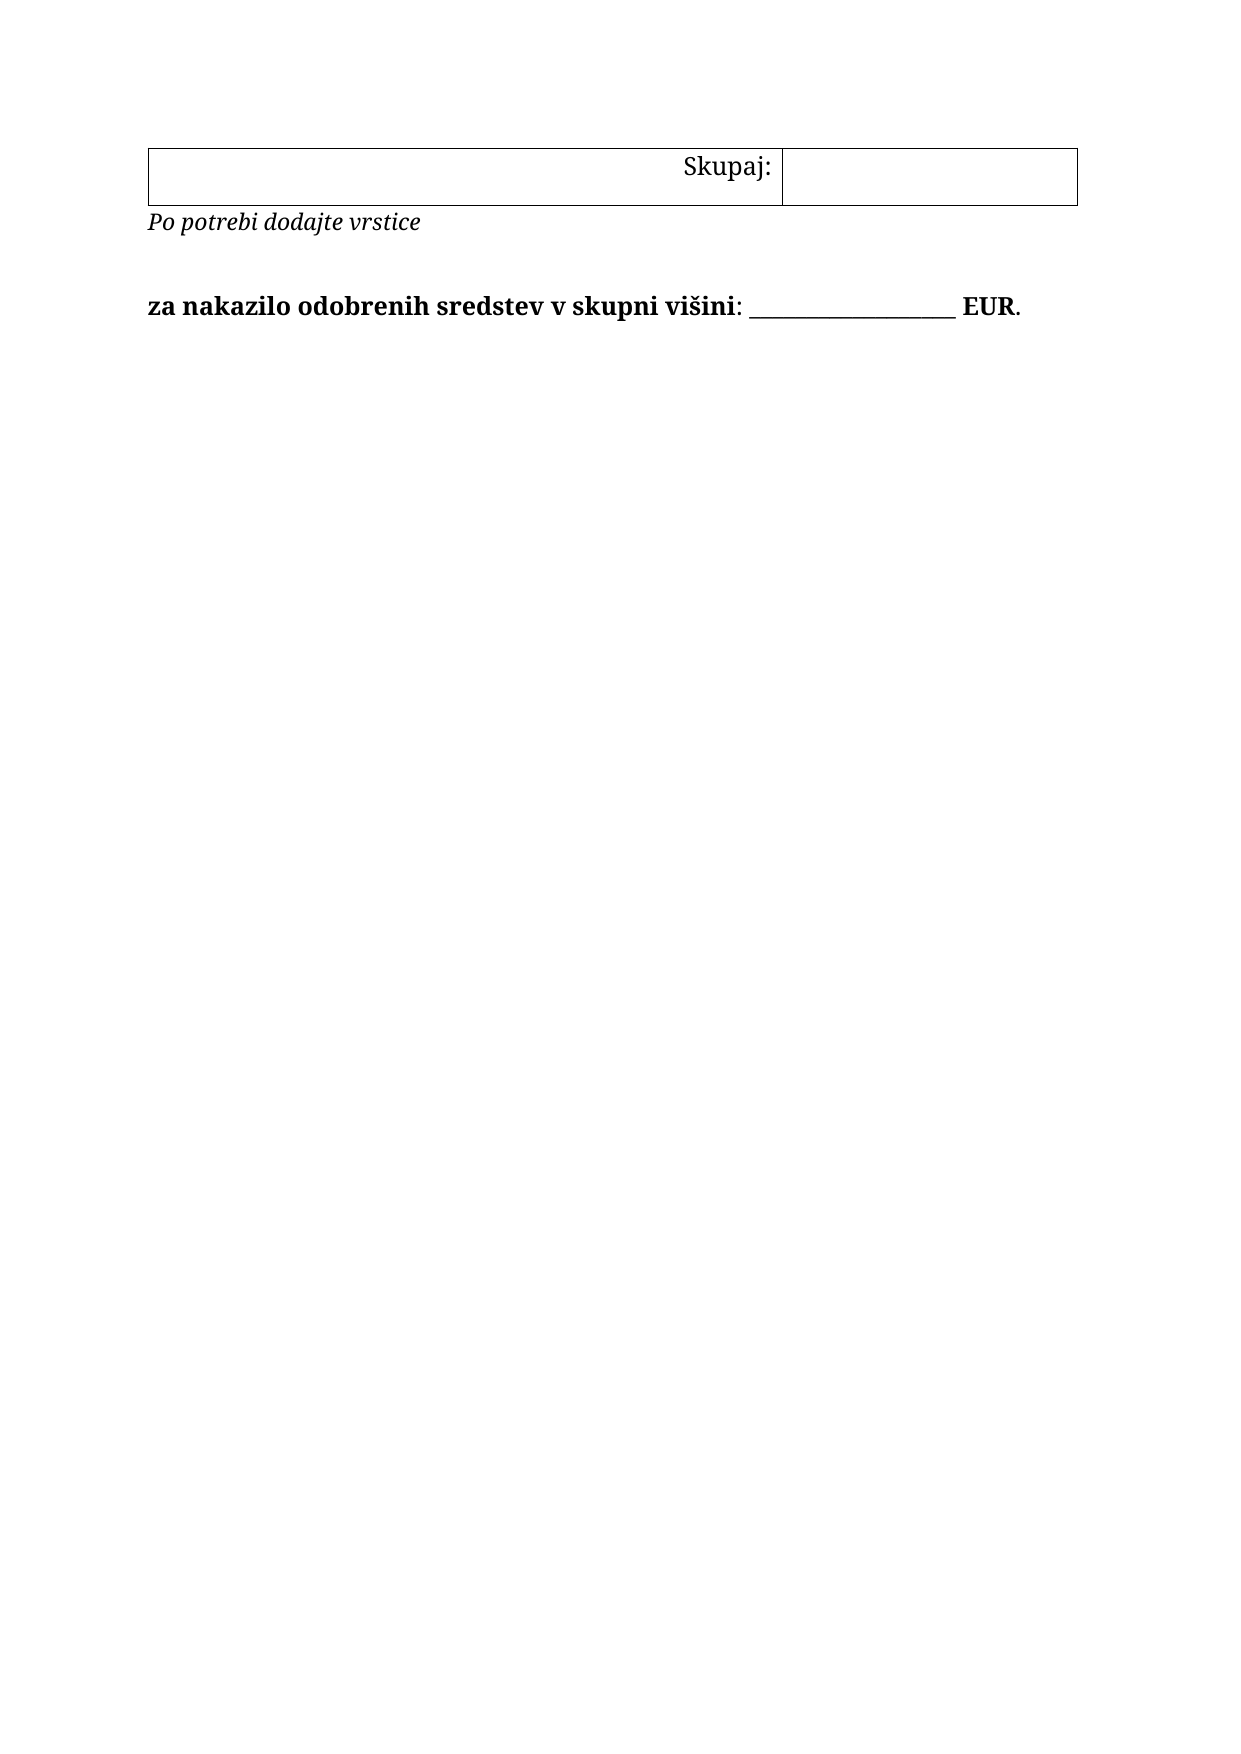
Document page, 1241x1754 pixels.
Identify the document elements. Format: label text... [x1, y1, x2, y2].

text Po potrebi dodajte vrstice [148, 206, 1093, 237]
text za nakazilo odobrenih sredstev v skupni višini: __________________ EUR. [148, 288, 1093, 322]
table_cell [783, 149, 1077, 205]
table_cell Skupaj: [149, 149, 782, 205]
